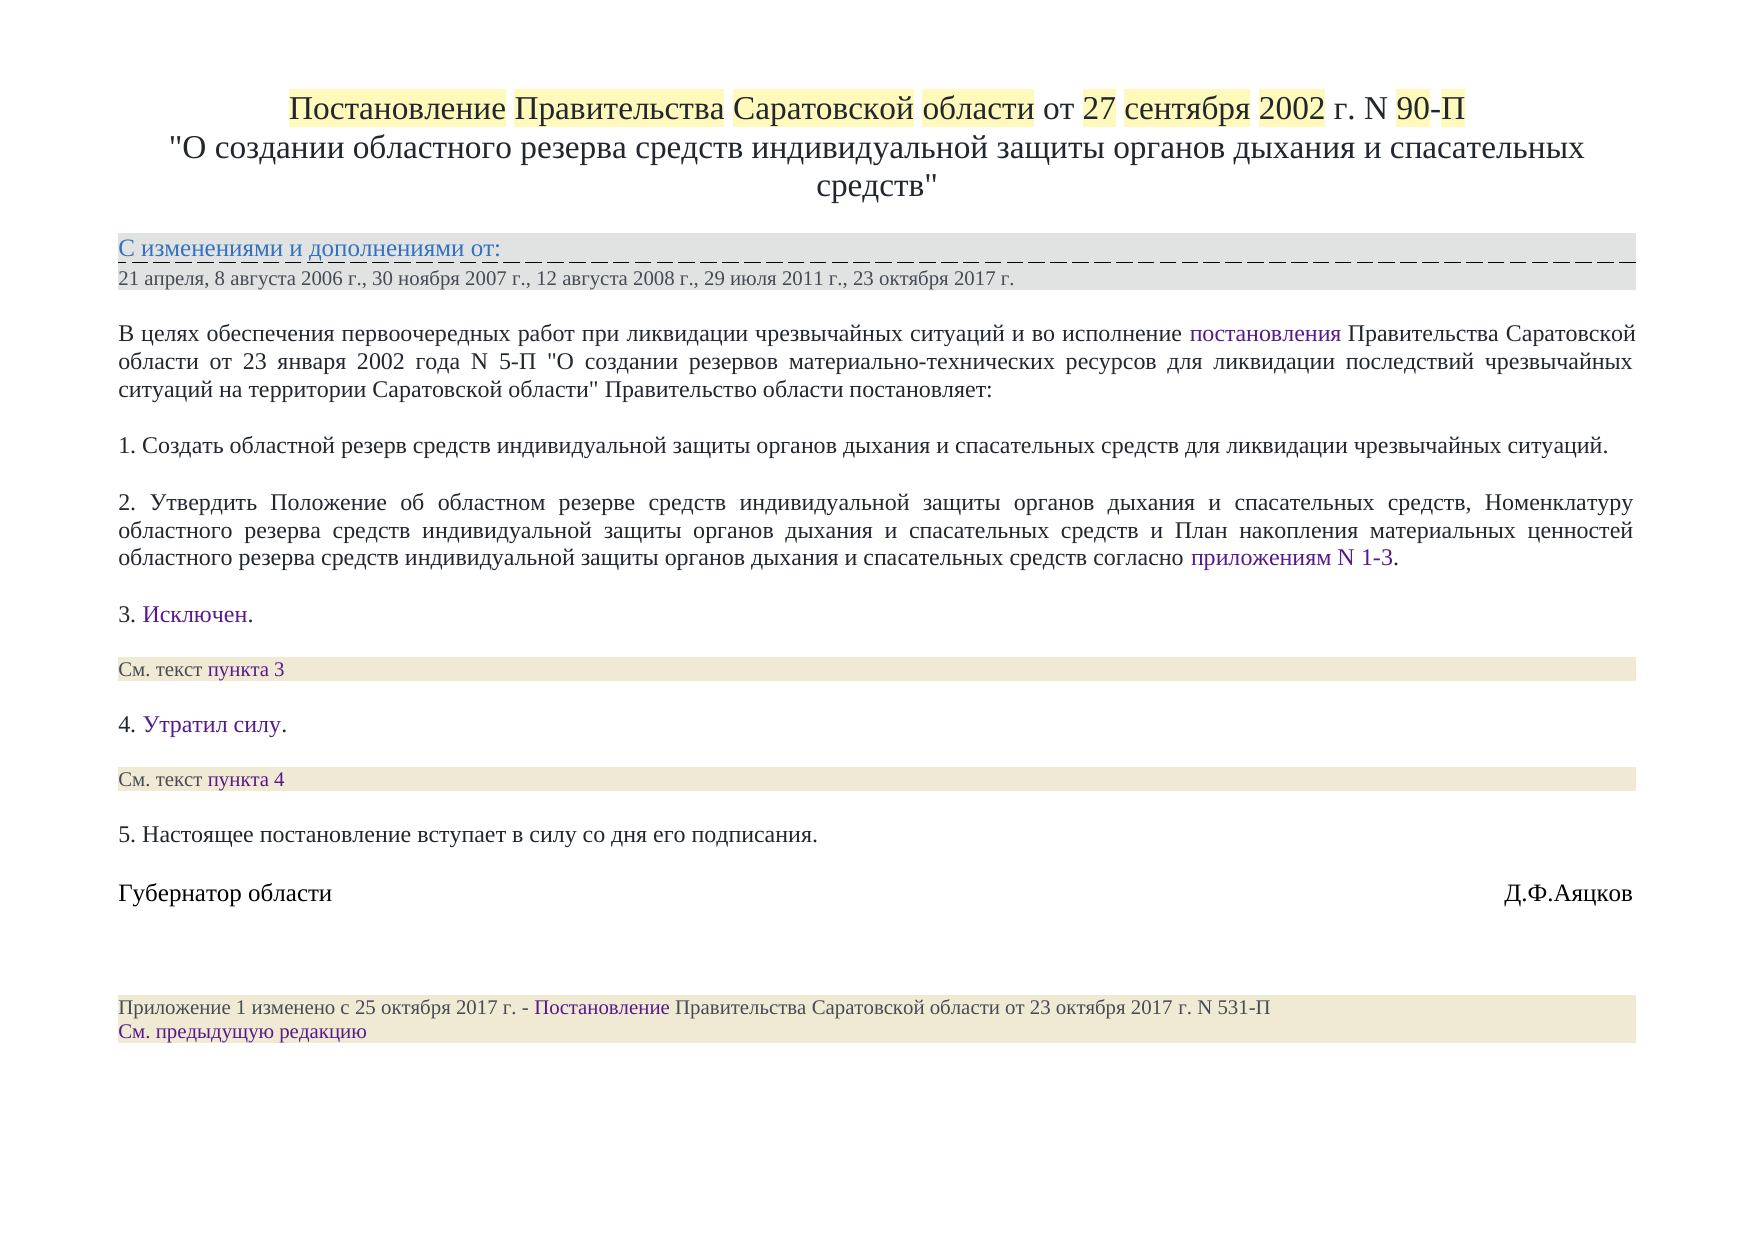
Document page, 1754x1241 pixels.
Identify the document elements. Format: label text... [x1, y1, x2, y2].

table_header Губернатор области [117, 877, 1128, 909]
text 3. Исключен. [118, 600, 1636, 628]
text 2. Утвердить Положение об областном резерве средств индивидуальной защиты органов дыхания и спасательных средств, Номенклатуру областного резерва средств индивидуальной защиты органов дыхания и спасательных средств и План накопления материальных ценностей областного резерва средств индивидуальной защиты органов дыхания и спасательных средств согласно приложениям N 1-3. [118, 488, 1636, 571]
table_header Д.Ф.Аяцков [1128, 877, 1634, 909]
text 5. Настоящее постановление вступает в силу со дня его подписания. [118, 820, 1636, 848]
text 4. Утратил силу. [118, 710, 1636, 738]
text Приложение 1 изменено с 25 октября 2017 г. - Постановление Правительства Саратовской области от 23 октября 2017 г. N 531-П [118, 995, 1636, 1019]
text Постановление Правительства Саратовской области от 27 сентября 2002 г. N 90-П "О создании областного резерва средств индивидуальной защиты органов дыхания и спасательных средств" [118, 89, 1636, 204]
text См. текст пункта 4 [118, 767, 1636, 791]
text См. текст пункта 3 [118, 657, 1636, 681]
text С изменениями и дополнениями от: [118, 233, 1636, 263]
text 21 апреля, 8 августа 2006 г., 30 ноября 2007 г., 12 августа 2008 г., 29 июля 2011 г., 23 октября 2017 г. [118, 266, 1636, 290]
text В целях обеспечения первоочередных работ при ликвидации чрезвычайных ситуаций и во исполнение постановления Правительства Саратовской области от 23 января 2002 года N 5-П "О создании резервов материально-технических ресурсов для ликвидации последствий чрезвычайных ситуаций на территории Саратовской области" Правительство области постановляет: [118, 319, 1636, 402]
text 1. Создать областной резерв средств индивидуальной защиты органов дыхания и спасательных средств для ликвидации чрезвычайных ситуаций. [118, 431, 1636, 459]
text См. предыдущую редакцию [118, 1019, 1636, 1043]
